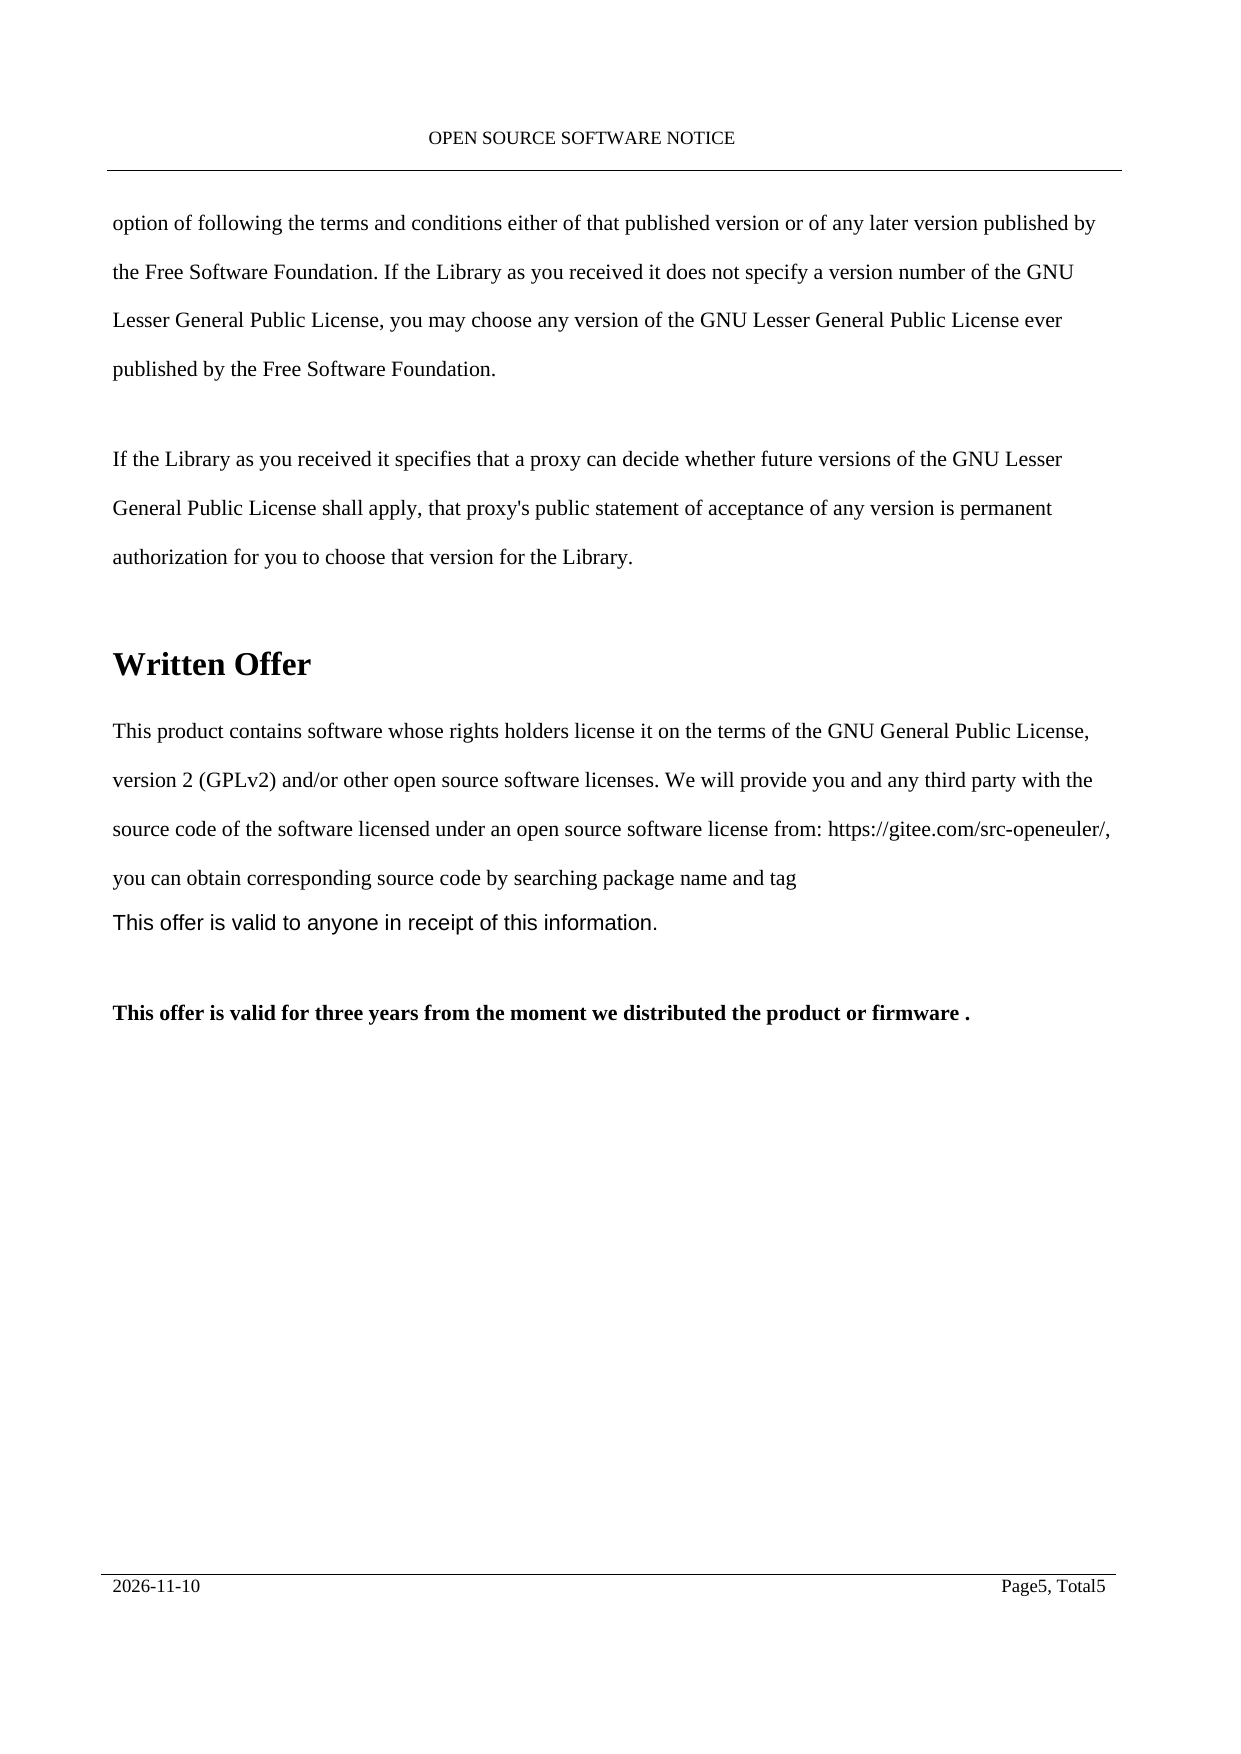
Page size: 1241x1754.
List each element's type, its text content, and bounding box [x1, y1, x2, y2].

text This product contains software whose rights holders license it on the terms of the GNU General Public License, version 2 (GPLv2) and/or other open source software licenses. We will provide you and any third party with the source code of the software licensed under an open source software license from: https://gitee.com/src-openeuler/, you can obtain corresponding source code by searching package name and tag [112, 715, 1128, 893]
text If the Library as you received it specifies that a proxy can decide whether future versions of the GNU Lesser General Public License shall apply, that proxy's public statement of acceptance of any version is permanent authorization for you to choose that version for the Library. [112, 443, 1128, 573]
text This offer is valid for three years from the moment we distributed the product or firmware . [112, 996, 1128, 1029]
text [112, 206, 1128, 385]
text This offer is valid to anyone in receipt of this information. [112, 906, 1128, 938]
text Written Offer [112, 631, 1128, 696]
